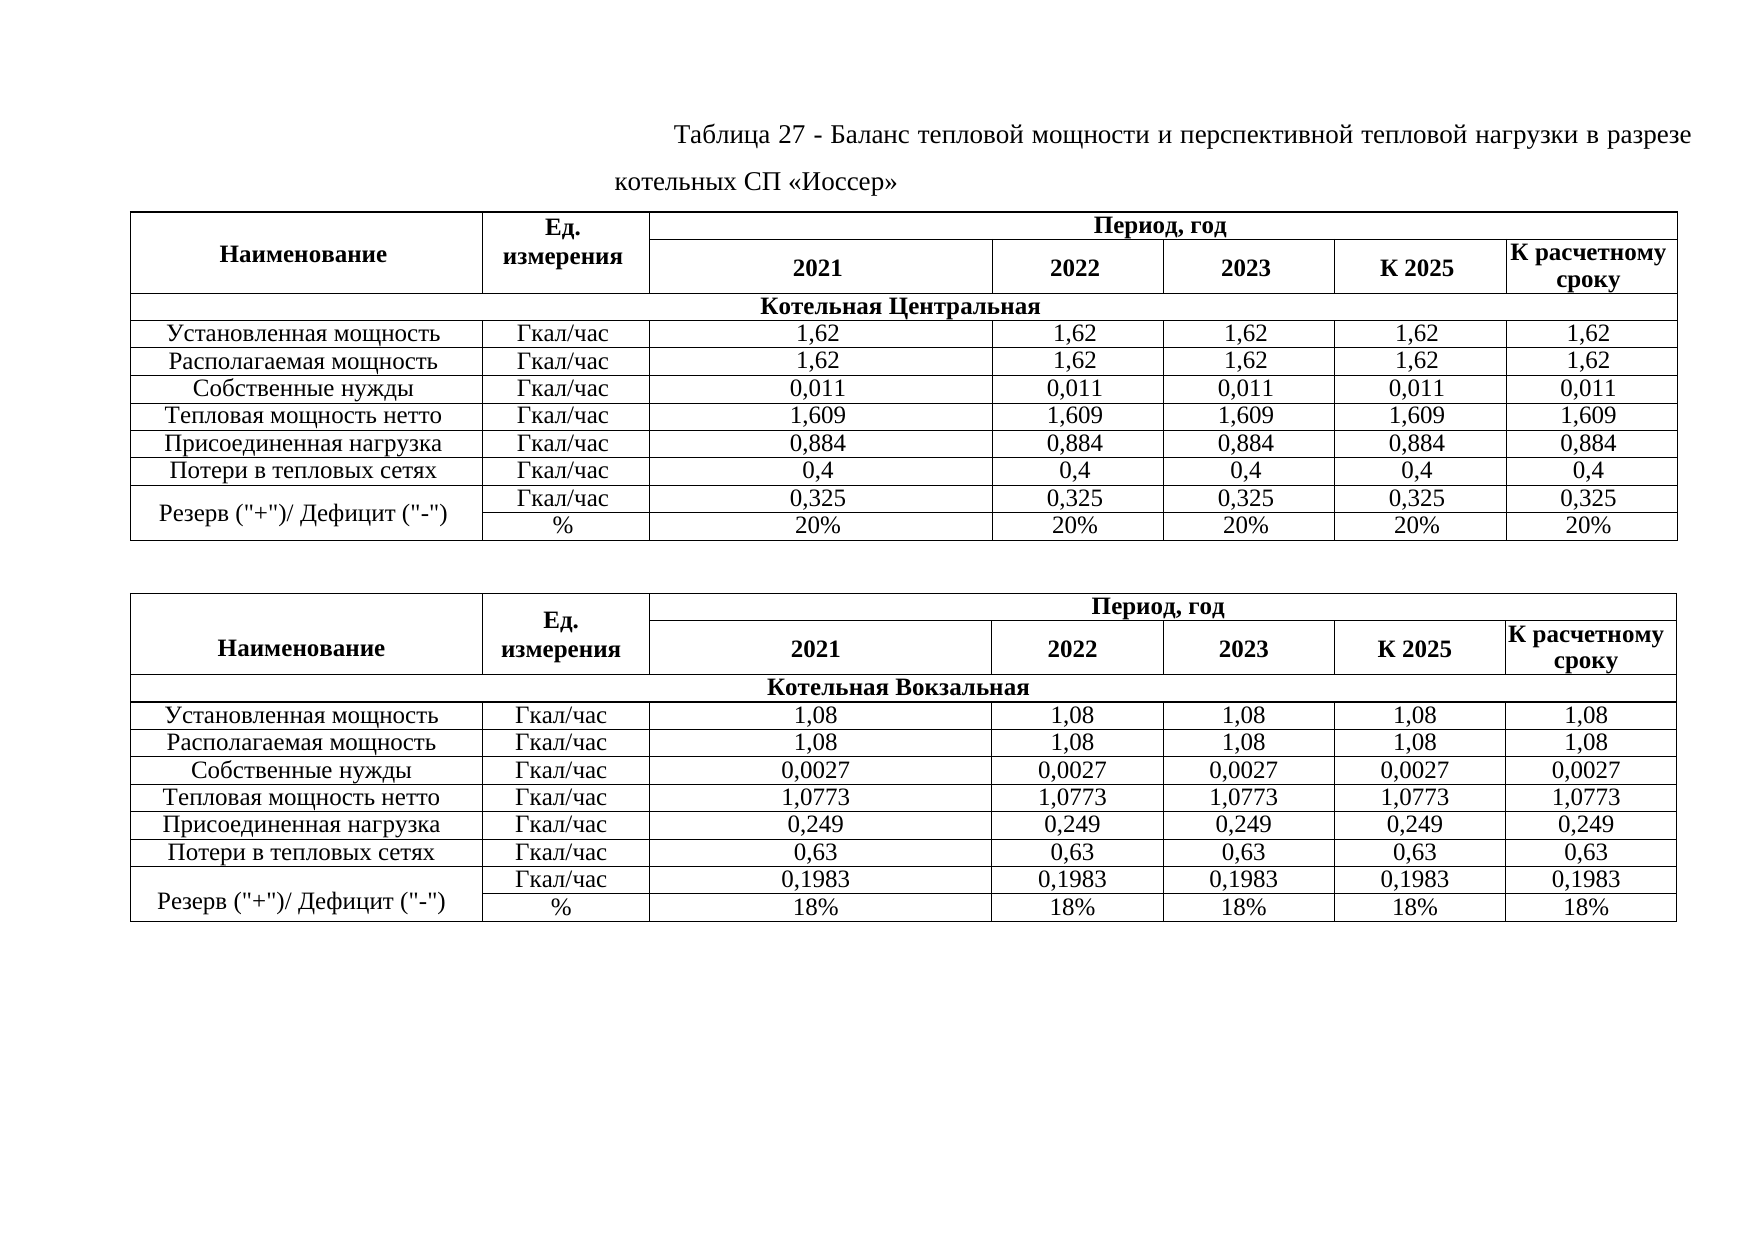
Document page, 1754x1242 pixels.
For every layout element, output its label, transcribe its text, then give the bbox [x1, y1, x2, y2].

table_cell 0,0027 [650, 757, 991, 784]
table_cell 0,249 [650, 812, 991, 838]
table_cell 1,62 [1335, 348, 1506, 375]
table_cell 18% [1164, 894, 1334, 921]
table_cell 2021 2021 [650, 240, 992, 292]
table_cell Гкал/час [483, 486, 649, 512]
table_cell 1,62 [1507, 321, 1677, 347]
table_cell 1,08 [1506, 730, 1676, 756]
table_cell 0,1983 [1335, 867, 1505, 893]
table_cell 0,325 [1164, 486, 1334, 512]
table_cell Гкал/час [483, 431, 649, 457]
table_cell 2022 [992, 621, 1163, 674]
table_cell 1,08 [1335, 703, 1505, 729]
table_header Наименование [131, 594, 482, 674]
table_cell 20% [1507, 513, 1677, 539]
table_cell Резерв ("+")/ Дефицит ("-") [131, 486, 482, 539]
table_cell 1,08 [1335, 730, 1505, 756]
table_cell 1,08 [1164, 730, 1334, 756]
table_cell 1,0773 [1164, 785, 1334, 811]
table_cell 1,609 [650, 404, 992, 430]
table_cell 20% [1164, 513, 1334, 539]
table_cell 0,884 [1164, 431, 1334, 457]
table_header Ед. измерения [483, 213, 649, 292]
table_cell 1,08 [992, 730, 1163, 756]
table_cell 1,08 [650, 730, 991, 756]
table_cell Тепловая мощность нетто [131, 785, 482, 811]
table_cell Гкал/час [483, 785, 649, 811]
table_cell 0,325 [1507, 486, 1677, 512]
table_cell 0,4 [1335, 458, 1506, 484]
table_cell 20% [1335, 513, 1506, 539]
table_cell Собственные нужды [131, 376, 482, 402]
table_cell 1,0773 [1335, 785, 1505, 811]
table_cell 0,325 [650, 486, 992, 512]
table_cell 1,62 [993, 348, 1163, 375]
table_cell 2022 [993, 240, 1163, 292]
table_cell Гкал/час [483, 812, 649, 838]
table_cell К 2025 [1335, 621, 1505, 674]
table_cell % [483, 513, 649, 539]
table_cell 1,08 [1506, 703, 1676, 729]
table_cell Потери в тепловых сетях [131, 840, 482, 866]
table_cell 0,011 [650, 376, 992, 402]
table_cell 1,609 [1507, 404, 1677, 430]
table_cell 1,08 [992, 703, 1163, 729]
table_cell 0,884 [993, 431, 1163, 457]
table_header Наименование [131, 213, 482, 292]
table_cell 0,011 [1335, 376, 1506, 402]
table_header Период, год [650, 213, 1677, 239]
table_cell 1,609 [993, 404, 1163, 430]
table_cell Потери в тепловых сетях [131, 458, 482, 484]
table_cell Резерв ("+")/ Дефицит ("-") [131, 867, 482, 921]
table_cell 0,63 [1506, 840, 1676, 866]
table_cell Гкал/час [483, 376, 649, 402]
table_cell 1,08 [650, 703, 991, 729]
table_cell 1,62 [1164, 348, 1334, 375]
table_cell 0,0027 [1506, 757, 1676, 784]
table_cell 1,62 [993, 321, 1163, 347]
table_cell 1,62 [1335, 321, 1506, 347]
table_cell 0,63 [992, 840, 1163, 866]
table_cell К расчетному сроку [1506, 621, 1676, 674]
table_cell 2023 [1164, 621, 1334, 674]
table_cell 0,011 [1164, 376, 1334, 402]
table_cell 0,325 [993, 486, 1163, 512]
table_cell 0,884 [650, 431, 992, 457]
table_cell 0,011 [1507, 376, 1677, 402]
table_cell 0,4 [1507, 458, 1677, 484]
table_header Период, год [650, 594, 1676, 620]
table_cell 0,249 [1335, 812, 1505, 838]
table_cell 0,1983 [1506, 867, 1676, 893]
table_cell 0,249 [992, 812, 1163, 838]
table_cell Гкал/час [483, 458, 649, 484]
text Таблица 27 - Баланс тепловой мощности и перспективной тепловой нагрузки в разрезе котельных СП «Иоссер» [614, 118, 1693, 196]
table_cell 0,884 [1335, 431, 1506, 457]
table_cell 0,1983 [1164, 867, 1334, 893]
table_cell 1,62 [650, 321, 992, 347]
table_cell 0,4 [1164, 458, 1334, 484]
table_cell 20% [993, 513, 1163, 539]
table_cell 2021 2021 [650, 621, 991, 674]
table_cell Тепловая мощность нетто [131, 404, 482, 430]
table_cell 0,1983 [992, 867, 1163, 893]
table_cell 0,63 [1164, 840, 1334, 866]
table_cell 1,62 [650, 348, 992, 375]
table_cell 0,0027 [1164, 757, 1334, 784]
table_cell 0,4 [650, 458, 992, 484]
table_cell 0,249 [1506, 812, 1676, 838]
table_cell К 2025 [1335, 240, 1506, 292]
table_cell Располагаемая мощность [131, 348, 482, 375]
table_cell Установленная мощность [131, 703, 482, 729]
table_cell 1,62 [1507, 348, 1677, 375]
table_cell Присоединенная нагрузка [131, 431, 482, 457]
table_cell % [483, 894, 649, 921]
table_cell 0,0027 [1335, 757, 1505, 784]
table_cell 0,63 [1335, 840, 1505, 866]
table_cell 18% [1335, 894, 1505, 921]
table_header Ед. измерения [483, 594, 649, 674]
table_cell 20% [650, 513, 992, 539]
table_cell К расчетному сроку [1507, 240, 1677, 292]
table_cell Гкал/час [483, 404, 649, 430]
table_cell Гкал/час [483, 321, 649, 347]
table_cell 0,325 [1335, 486, 1506, 512]
table_cell 0,1983 [650, 867, 991, 893]
table_cell Гкал/час [483, 730, 649, 756]
table_cell Гкал/час [483, 703, 649, 729]
table_cell Присоединенная нагрузка [131, 812, 482, 838]
table_cell Гкал/час [483, 757, 649, 784]
table_cell 0,249 [1164, 812, 1334, 838]
table_cell 1,62 [1164, 321, 1334, 347]
table_cell 18% [650, 894, 991, 921]
table_cell Располагаемая мощность [131, 730, 482, 756]
table_cell Гкал/час [483, 348, 649, 375]
table_cell 1,0773 [650, 785, 991, 811]
table_cell 0,011 [993, 376, 1163, 402]
table_cell 1,0773 [1506, 785, 1676, 811]
table_cell 0,884 [1507, 431, 1677, 457]
table_cell Установленная мощность [131, 321, 482, 347]
table_cell 2023 [1164, 240, 1334, 292]
table_cell 1,08 [1164, 703, 1334, 729]
table_cell 0,0027 [992, 757, 1163, 784]
table_cell Котельная Центральная [131, 294, 1677, 320]
table_cell 18% [992, 894, 1163, 921]
table_cell 1,609 [1164, 404, 1334, 430]
table_cell Котельная Вокзальная [131, 675, 1676, 701]
table_cell 18% [1506, 894, 1676, 921]
table_cell Гкал/час [483, 867, 649, 893]
table_cell Собственные нужды [131, 757, 482, 784]
table_cell Гкал/час [483, 840, 649, 866]
table_cell 1,0773 [992, 785, 1163, 811]
table_cell 1,609 [1335, 404, 1506, 430]
table_cell 0,4 [993, 458, 1163, 484]
table_cell 0,63 [650, 840, 991, 866]
